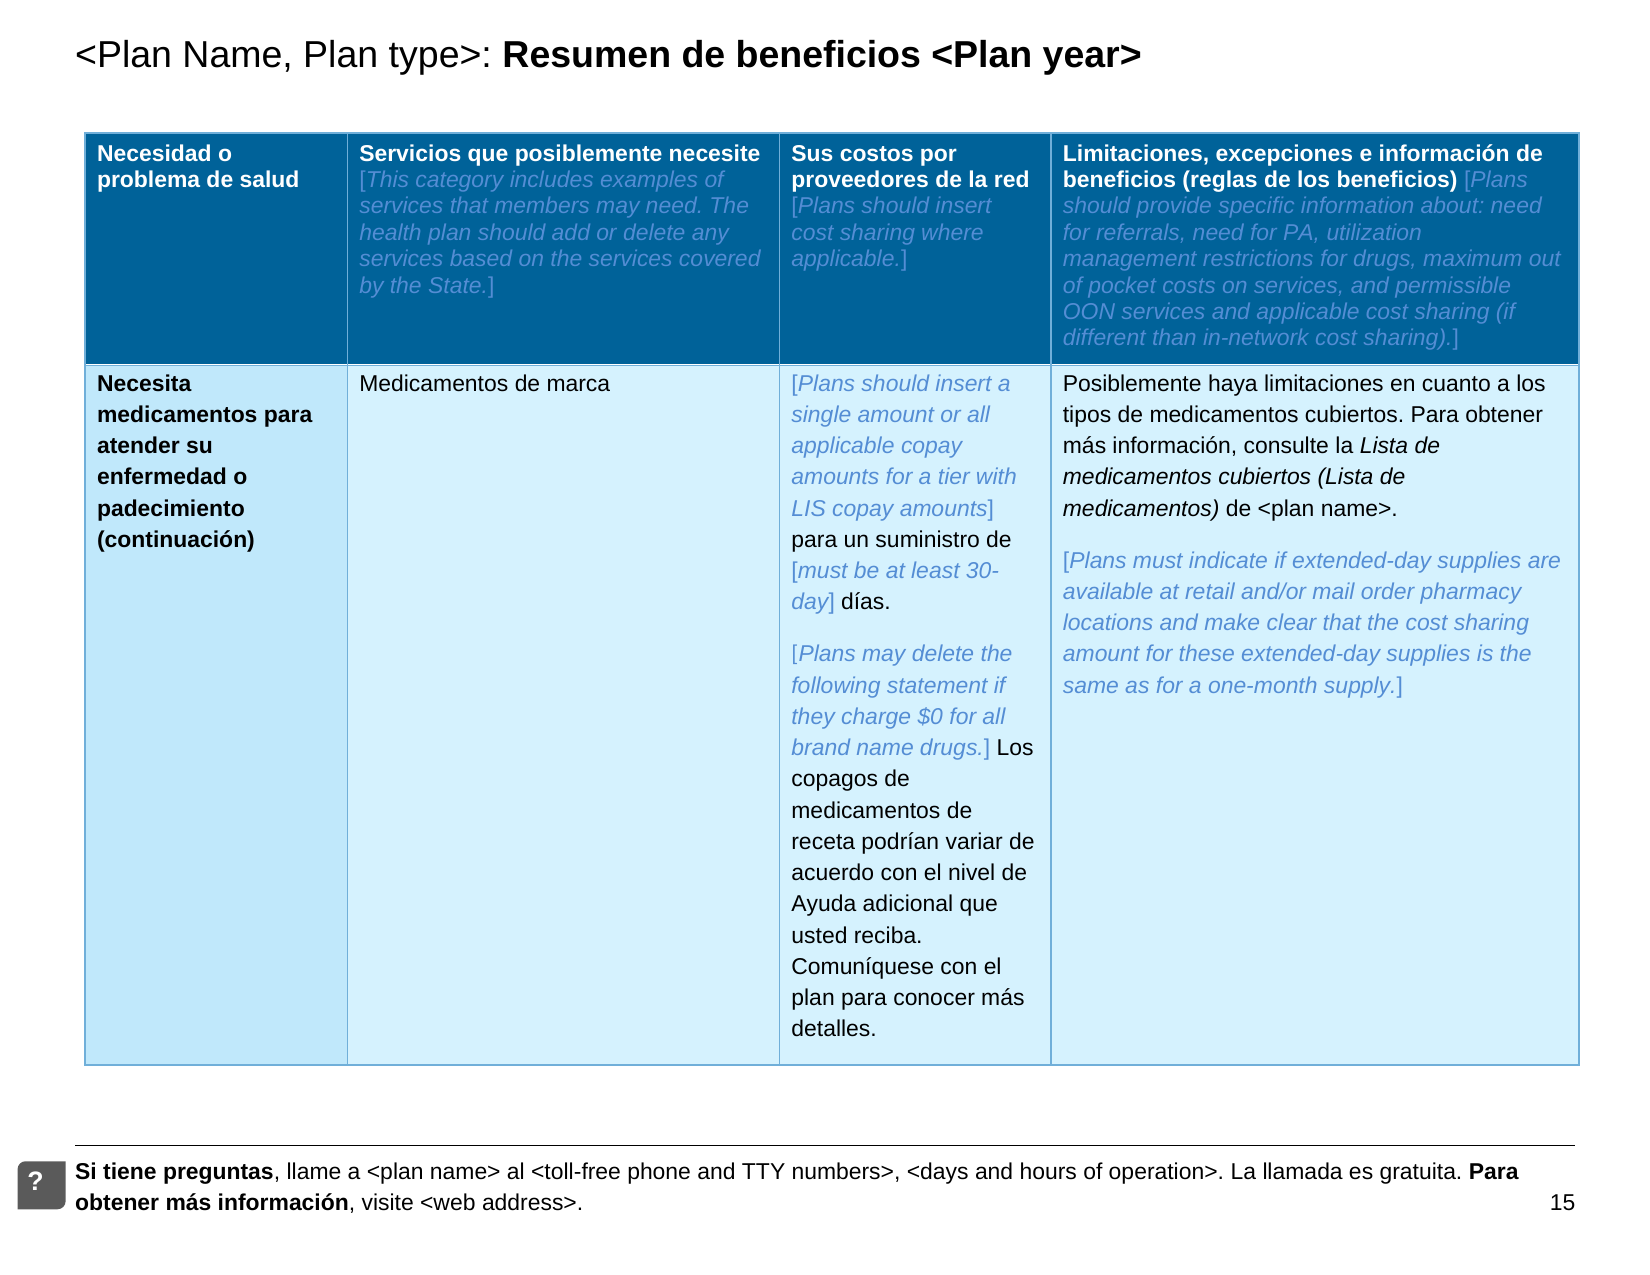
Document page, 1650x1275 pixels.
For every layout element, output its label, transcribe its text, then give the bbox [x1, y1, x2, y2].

table_header Necesidad o problema de salud [86, 134, 347, 364]
table_cell [Plans should insert a single amount or all applicable copay amounts for a tier with LIS copay amounts] para un suministro de [must be at least 30-day] días. [Plans may delete the following statement if they charge $0 for all brand name drugs.] Los copagos de medicamentos de receta podrían variar de acuerdo con el nivel de Ayuda adicional que usted reciba. Comuníquese con el plan para conocer más detalles. [780, 366, 1050, 1064]
table_cell Necesita medicamentos para atender su enfermedad o padecimiento (continuación) [86, 366, 347, 1064]
table_header Sus costos por proveedores de la red [Plans should insert cost sharing where applicable.] [780, 134, 1050, 364]
table_cell Medicamentos de marca [348, 366, 779, 1064]
table_header Limitaciones, excepciones e información de beneficios (reglas de los beneficios) [Plans should provide specific information about: need for referrals, need for PA, utilization management restrictions for drugs, maximum out of pocket costs on services, and permissible OON services and applicable cost sharing (if different than in-network cost sharing).] [1052, 134, 1578, 364]
table_header Servicios que posiblemente necesite [This category includes examples of services that members may need. The health plan should add or delete any services based on the services covered by the State.] [348, 134, 779, 364]
